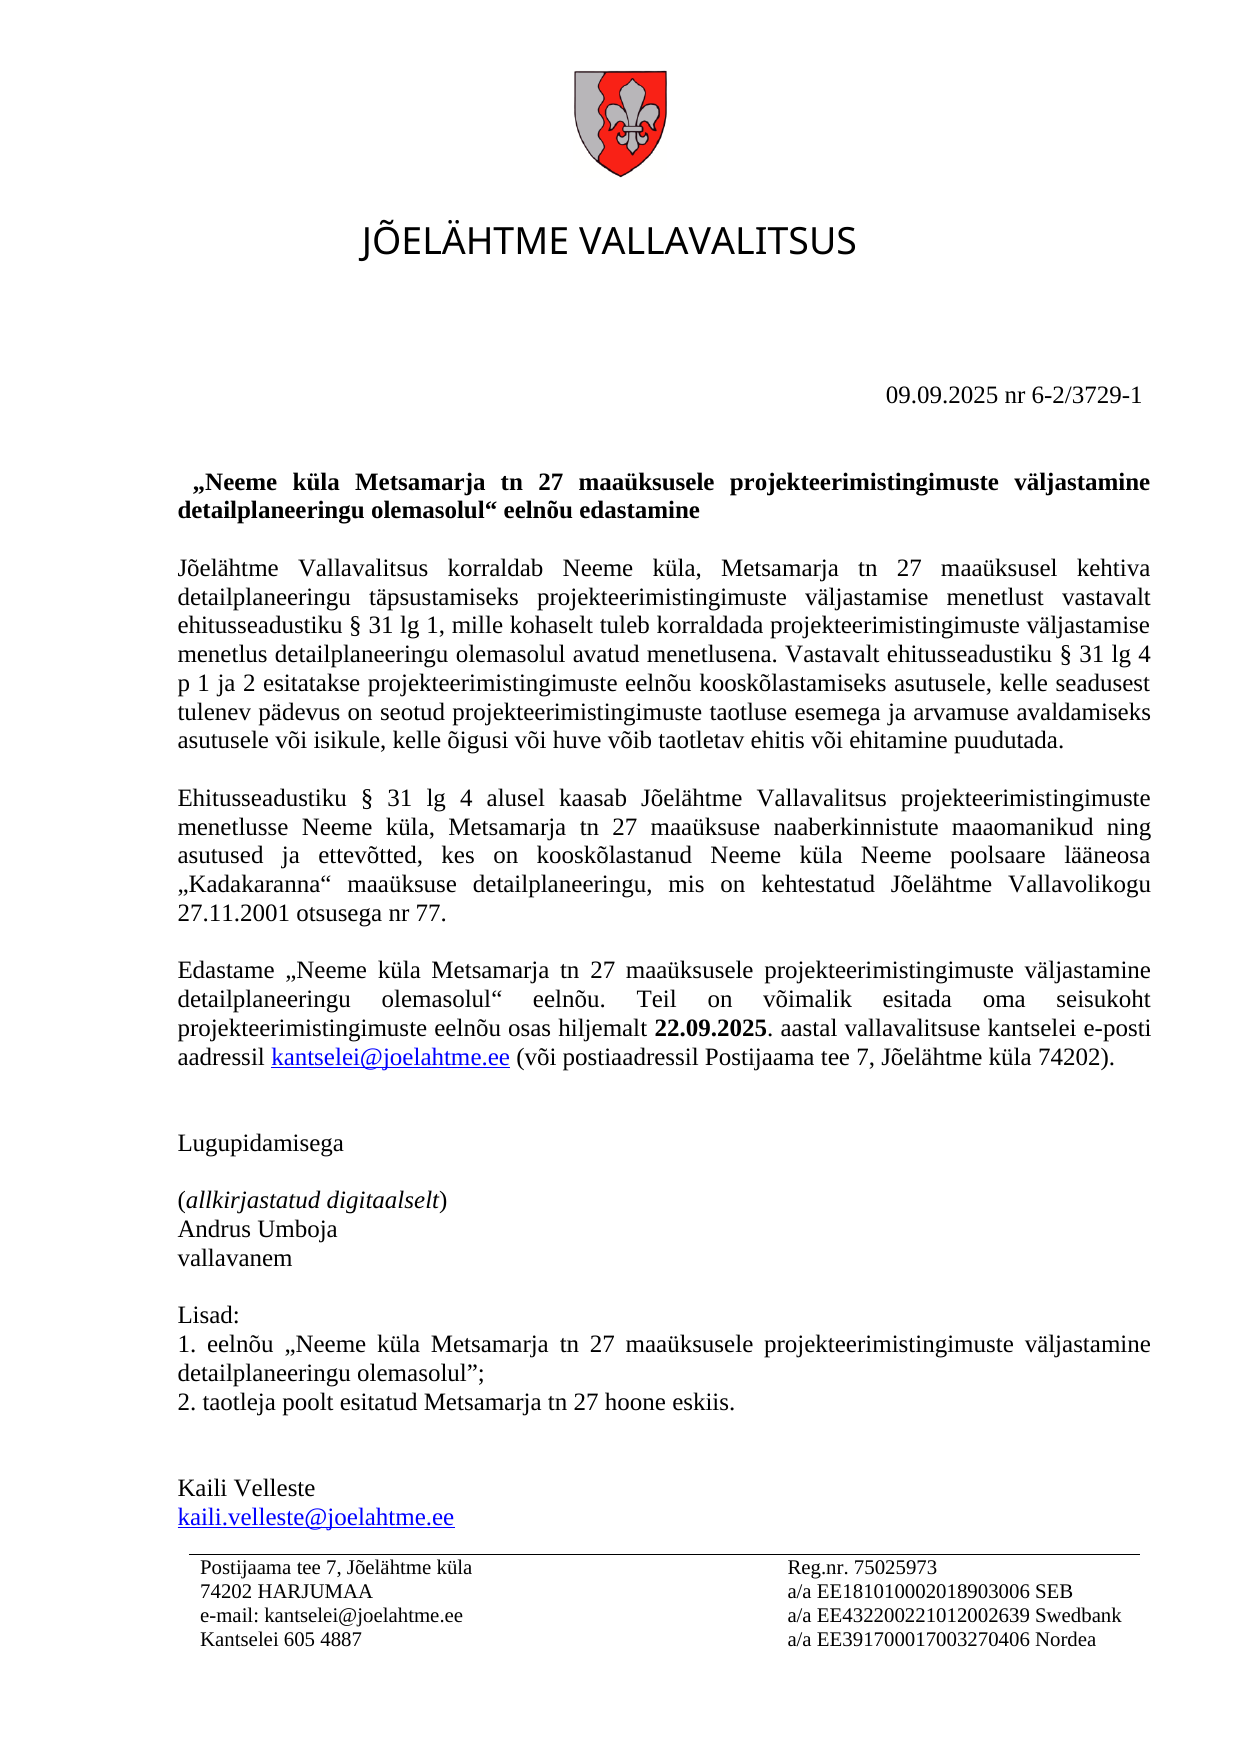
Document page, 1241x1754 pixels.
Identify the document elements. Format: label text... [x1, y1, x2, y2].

text (allkirjastatud digitaalselt) [177, 1186, 1152, 1214]
text Lugupidamisega [177, 1128, 1152, 1157]
text „Neeme küla Metsamarja tn 27 maaüksusele projekteerimistingimuste väljastamine detailplaneeringu olemasolul“ eelnõu edastamine [177, 467, 1152, 524]
text Andrus Umboja vallavanem [177, 1214, 1152, 1272]
text 2. taotleja poolt esitatud Metsamarja tn 27 hoone eskiis. [177, 1387, 1152, 1416]
text 1. eelnõu „Neeme küla Metsamarja tn 27 maaüksusele projekteerimistingimuste väljastamine detailplaneeringu olemasolul”; [177, 1329, 1152, 1387]
table_header 09.09.2025 nr 6-2/3729-1 [179, 323, 1152, 409]
text kaili.velleste@joelahtme.ee [177, 1502, 1152, 1531]
text Kaili Velleste [177, 1473, 1152, 1502]
subtitle JÕELÄHTME VALLAVALITSUS [177, 214, 1152, 266]
text Edastame „Neeme küla Metsamarja tn 27 maaüksusele projekteerimistingimuste väljastamine detailplaneeringu olemasolul“ eelnõu. Teil on võimalik esitada oma seisukoht projekteerimistingimuste eelnõu osas hiljemalt 22.09.2025. aastal vallavalitsuse kantselei e-posti aadressil kantselei@joelahtme.ee (või postiaadressil Postijaama tee 7, Jõelähtme küla 74202). [177, 956, 1152, 1071]
text Jõelähtme Vallavalitsus korraldab Neeme küla, Metsamarja tn 27 maaüksusel kehtiva detailplaneeringu täpsustamiseks projekteerimistingimuste väljastamise menetlust vastavalt ehitusseadustiku § 31 lg 1, mille kohaselt tuleb korraldada projekteerimistingimuste väljastamise menetlus detailplaneeringu olemasolul avatud menetlusena. Vastavalt ehitusseadustiku § 31 lg 4 p 1 ja 2 esitatakse projekteerimistingimuste eelnõu kooskõlastamiseks asutusele, kelle seadusest tulenev pädevus on seotud projekteerimistingimuste taotluse esemega ja arvamuse avaldamiseks asutusele või isikule, kelle õigusi või huve võib taotletav ehitis või ehitamine puudutada. [177, 553, 1152, 754]
picture [573, 70, 668, 178]
text Ehitusseadustiku § 31 lg 4 alusel kaasab Jõelähtme Vallavalitsus projekteerimistingimuste menetlusse Neeme küla, Metsamarja tn 27 maaüksuse naaberkinnistute maaomanikud ning asutused ja ettevõtted, kes on kooskõlastanud Neeme küla Neeme poolsaare lääneosa „Kadakaranna“ maaüksuse detailplaneeringu, mis on kehtestatud Jõelähtme Vallavolikogu 27.11.2001 otsusega nr 77. [177, 783, 1152, 927]
text Lisad: [177, 1301, 1152, 1329]
